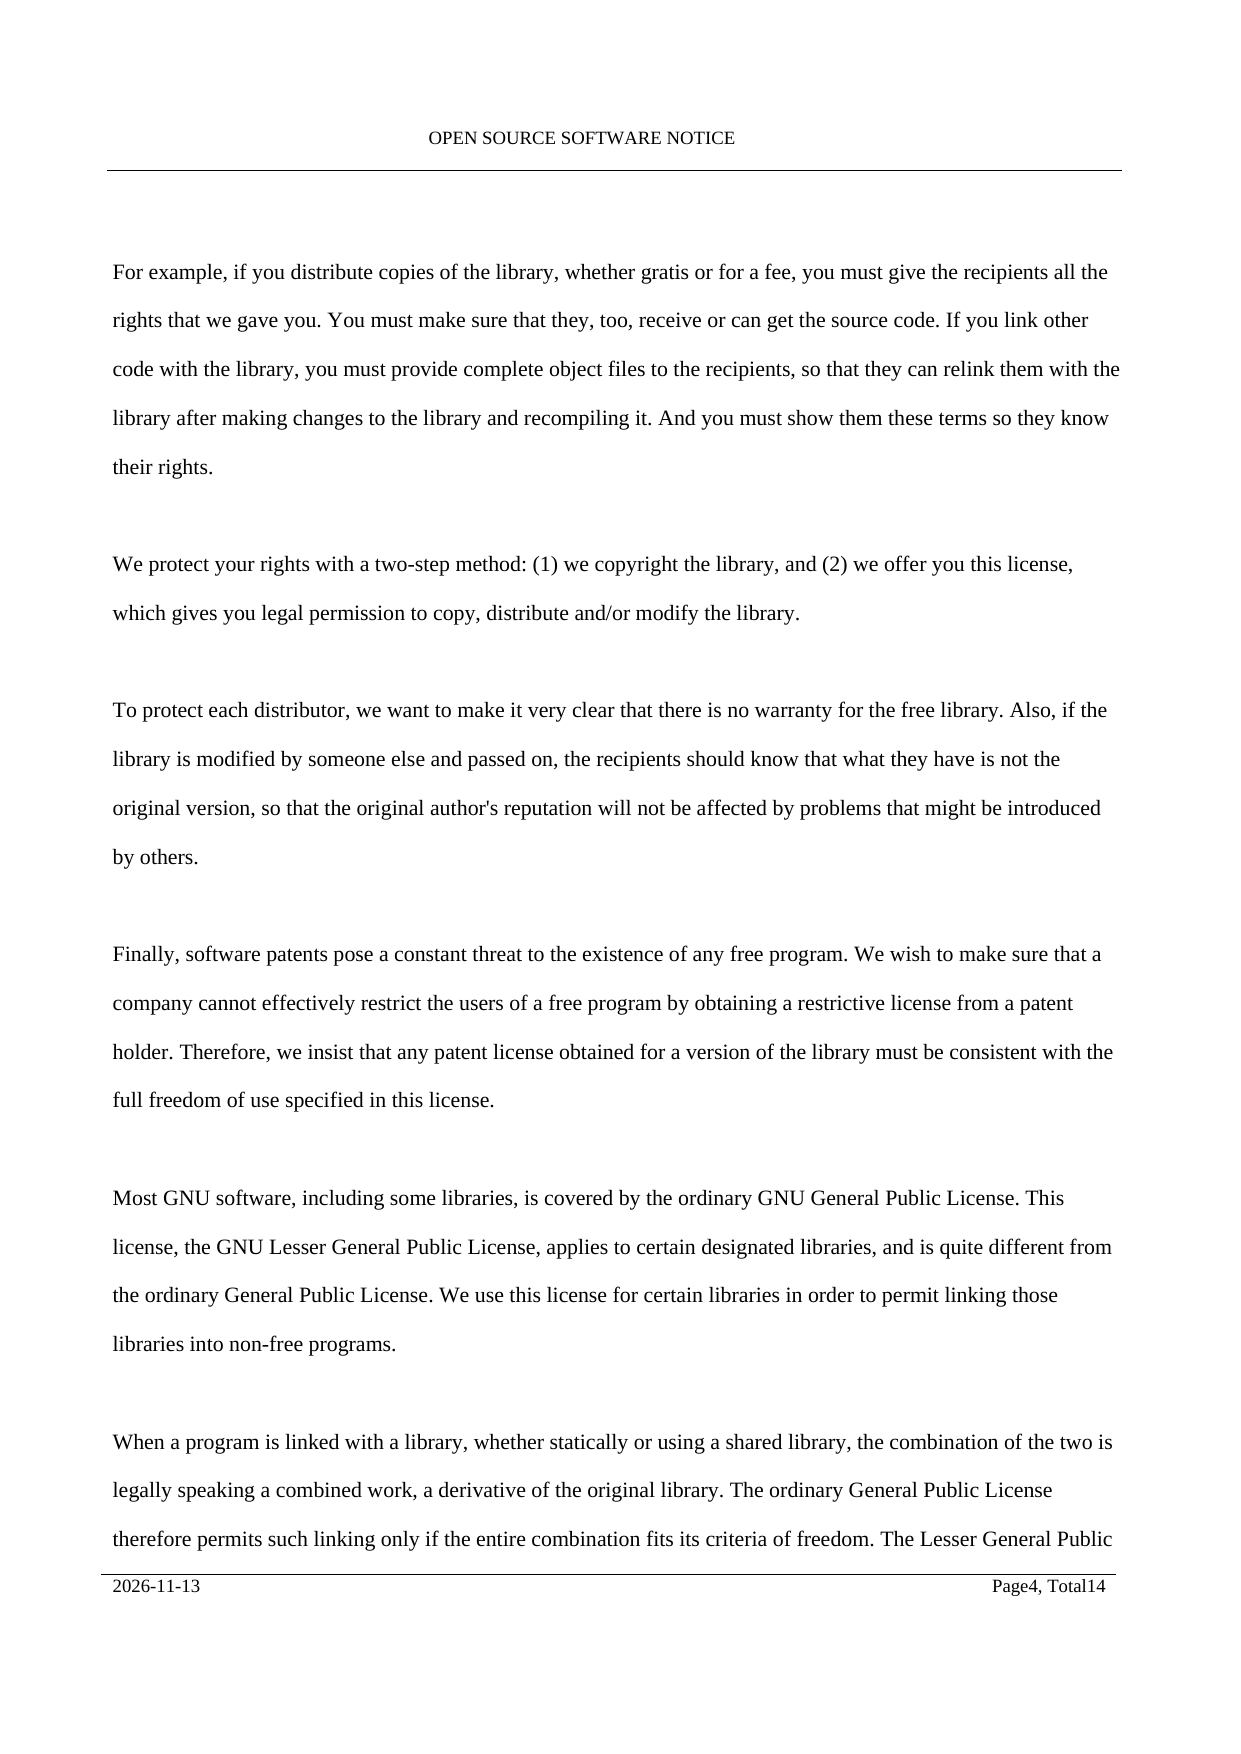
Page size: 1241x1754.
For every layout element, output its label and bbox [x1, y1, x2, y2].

text [112, 206, 1128, 1555]
